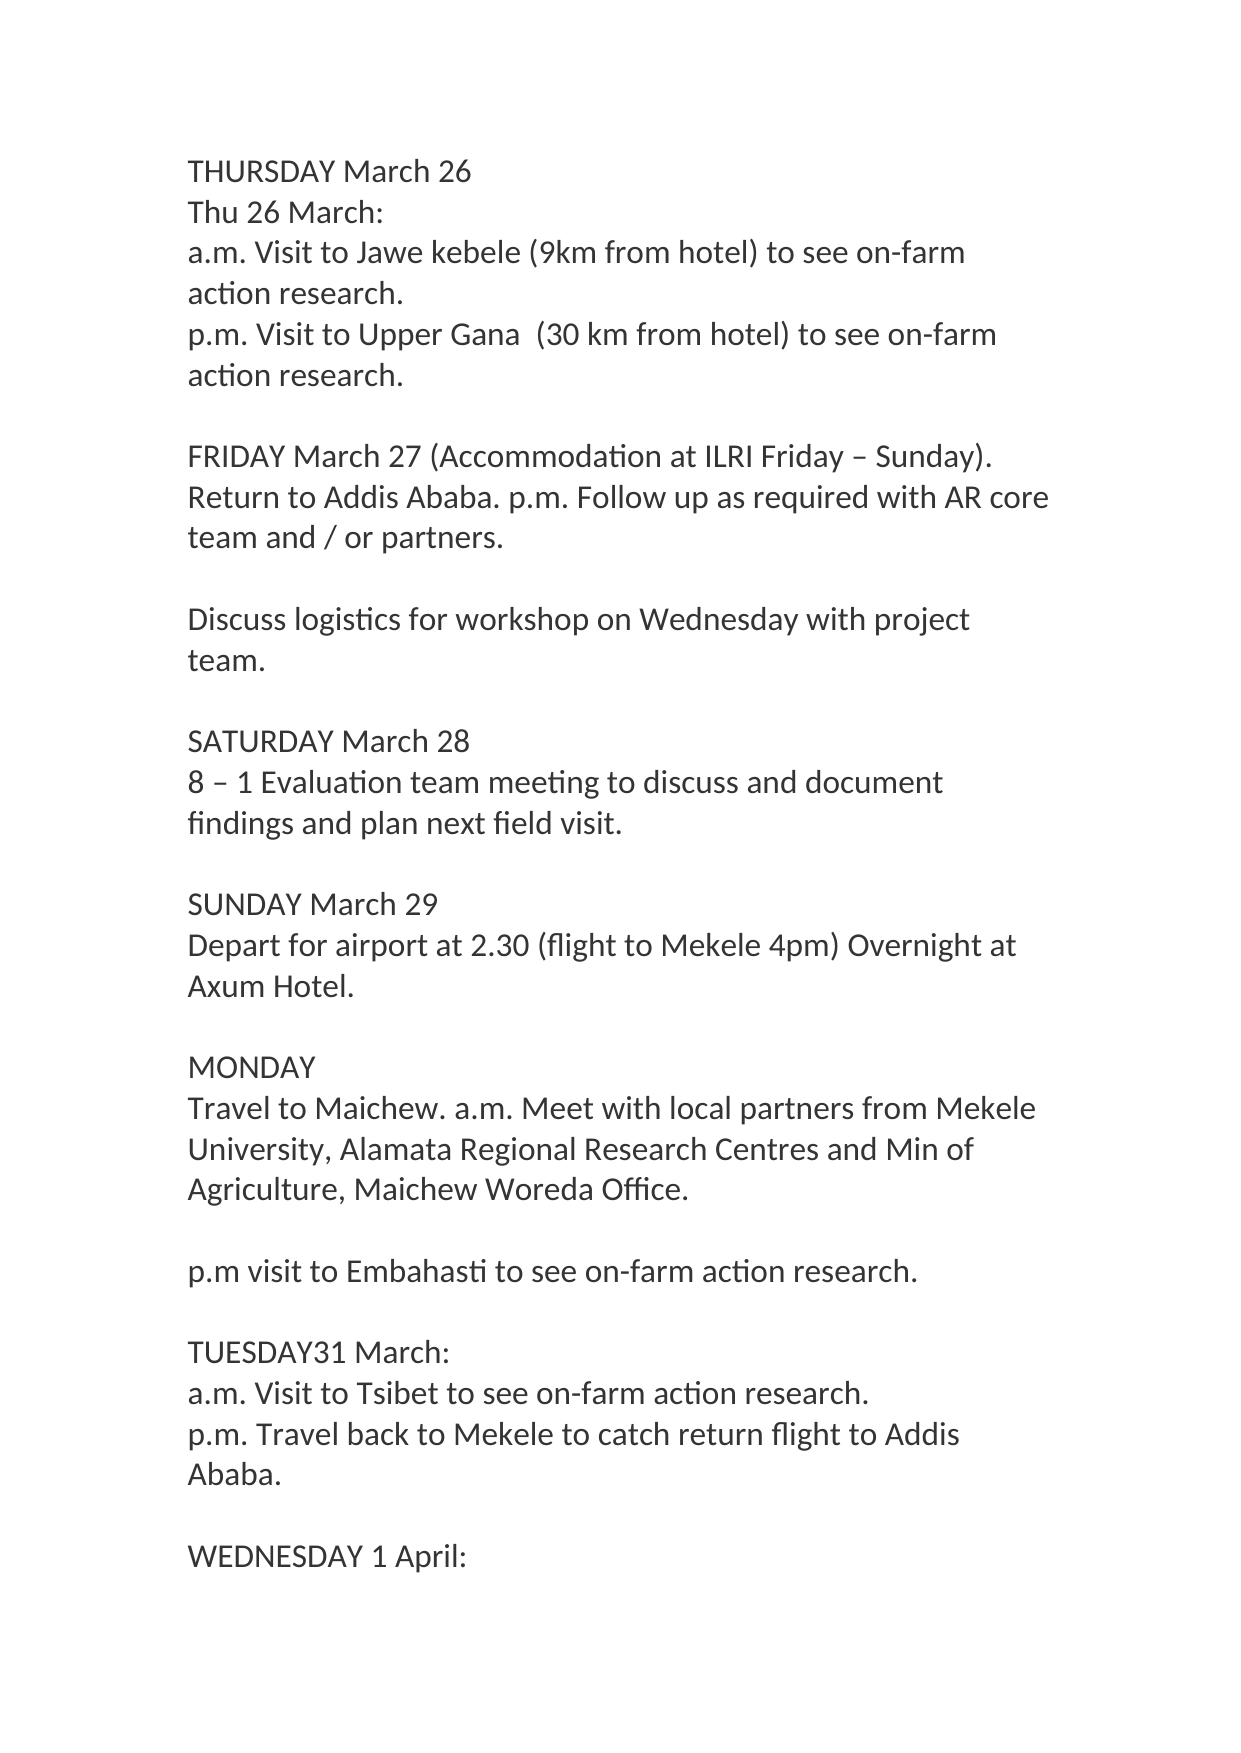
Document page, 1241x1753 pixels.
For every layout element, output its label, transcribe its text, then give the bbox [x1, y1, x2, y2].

text Discuss logistics for workshop on Wednesday with project team. [187, 598, 1053, 679]
text SUNDAY March 29 [187, 883, 1053, 924]
text a.m. Visit to Jawe kebele (9km from hotel) to see on-farm action research. [187, 231, 1053, 313]
text TUESDAY31 March: [187, 1331, 1053, 1372]
text MONDAY [187, 1046, 1053, 1087]
text SATURDAY March 28 [187, 720, 1053, 761]
text p.m. Visit to Upper Gana (30 km from hotel) to see on-farm action research. [187, 313, 1053, 394]
text WEDNESDAY 1 April: [187, 1535, 1053, 1576]
text a.m. Visit to Tsibet to see on-farm action research. [187, 1372, 1053, 1413]
text FRIDAY March 27 (Accommodation at ILRI Friday – Sunday). [187, 435, 1053, 476]
text Return to Addis Ababa. p.m. Follow up as required with AR core team and / or partners. [187, 476, 1053, 557]
text THURSDAY March 26 [187, 150, 1053, 191]
text Depart for airport at 2.30 (flight to Mekele 4pm) Overnight at Axum Hotel. [187, 924, 1053, 1005]
text Travel to Maichew. a.m. Meet with local partners from Mekele University, Alamata Regional Research Centres and Min of Agriculture, Maichew Woreda Office. [187, 1087, 1053, 1209]
text p.m visit to Embahasti to see on-farm action research. [187, 1250, 1053, 1290]
text p.m. Travel back to Mekele to catch return flight to Addis Ababa. [187, 1413, 1053, 1494]
text Thu 26 March: [187, 191, 1053, 231]
text 8 – 1 Evaluation team meeting to discuss and document findings and plan next field visit. [187, 761, 1053, 842]
